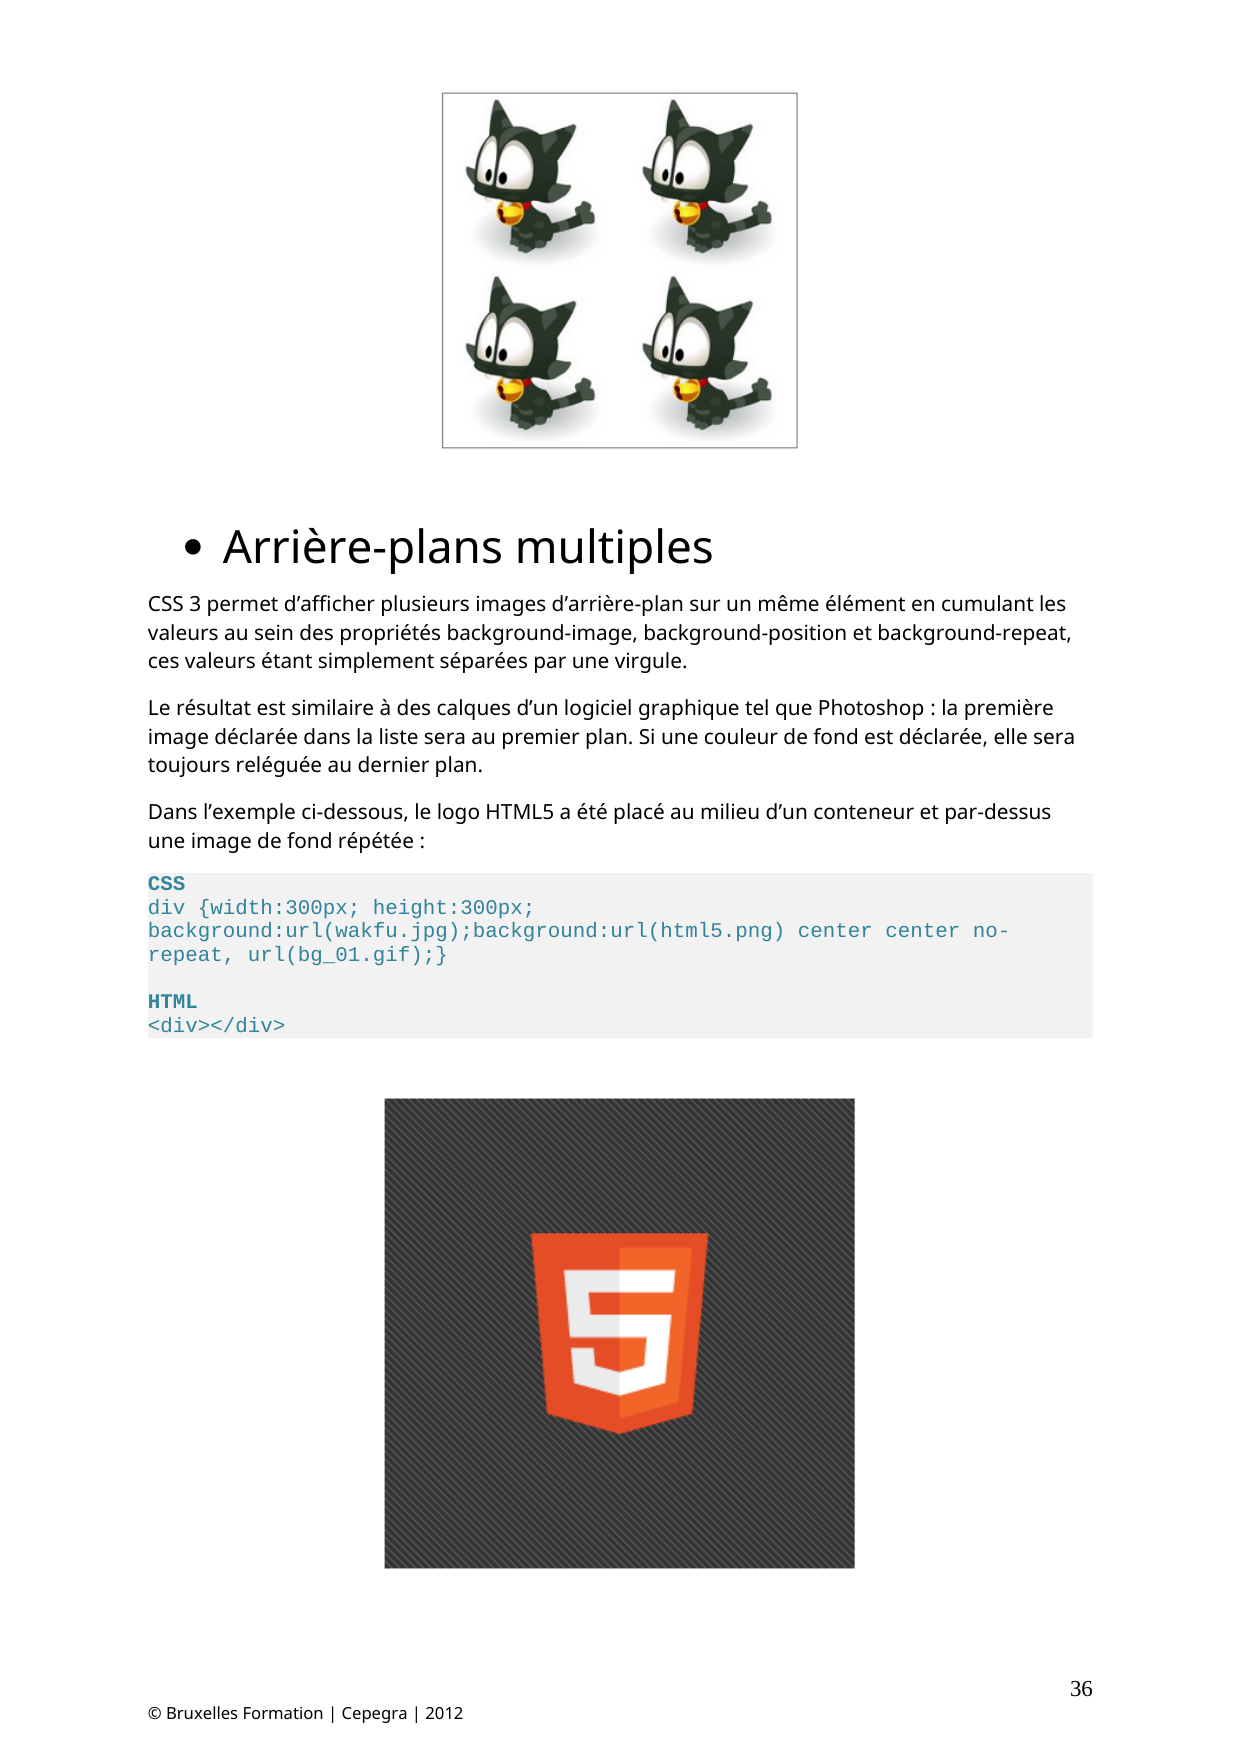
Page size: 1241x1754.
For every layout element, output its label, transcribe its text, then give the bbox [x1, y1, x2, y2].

picture [374, 1092, 866, 1575]
text Dans l’exemple ci-dessous, le logo HTML5 a été placé au milieu d’un conteneur et par-dessus une image de fond répétée : [148, 797, 1093, 854]
subtitle CSS div {width:300px; height:300px; background:url(wakfu.jpg);background:url(html5.png) center center no-repeat, url(bg_01.gif);} HTML <div></div> [148, 873, 1093, 1038]
text CSS 3 permet d’afficher plusieurs images d’arrière-plan sur un même élément en cumulant les valeurs au sein des propriétés background-image, background-position et background-repeat, ces valeurs étant simplement séparées par une virgule. [148, 589, 1093, 674]
text Le résultat est similaire à des calques d’un logiciel graphique tel que Photoshop : la première image déclarée dans la liste sera au premier plan. Si une couleur de fond est déclarée, elle sera toujours reléguée au dernier plan. [148, 693, 1093, 779]
subtitle Arrière-plans multiples [185, 514, 1093, 577]
picture [435, 88, 806, 452]
